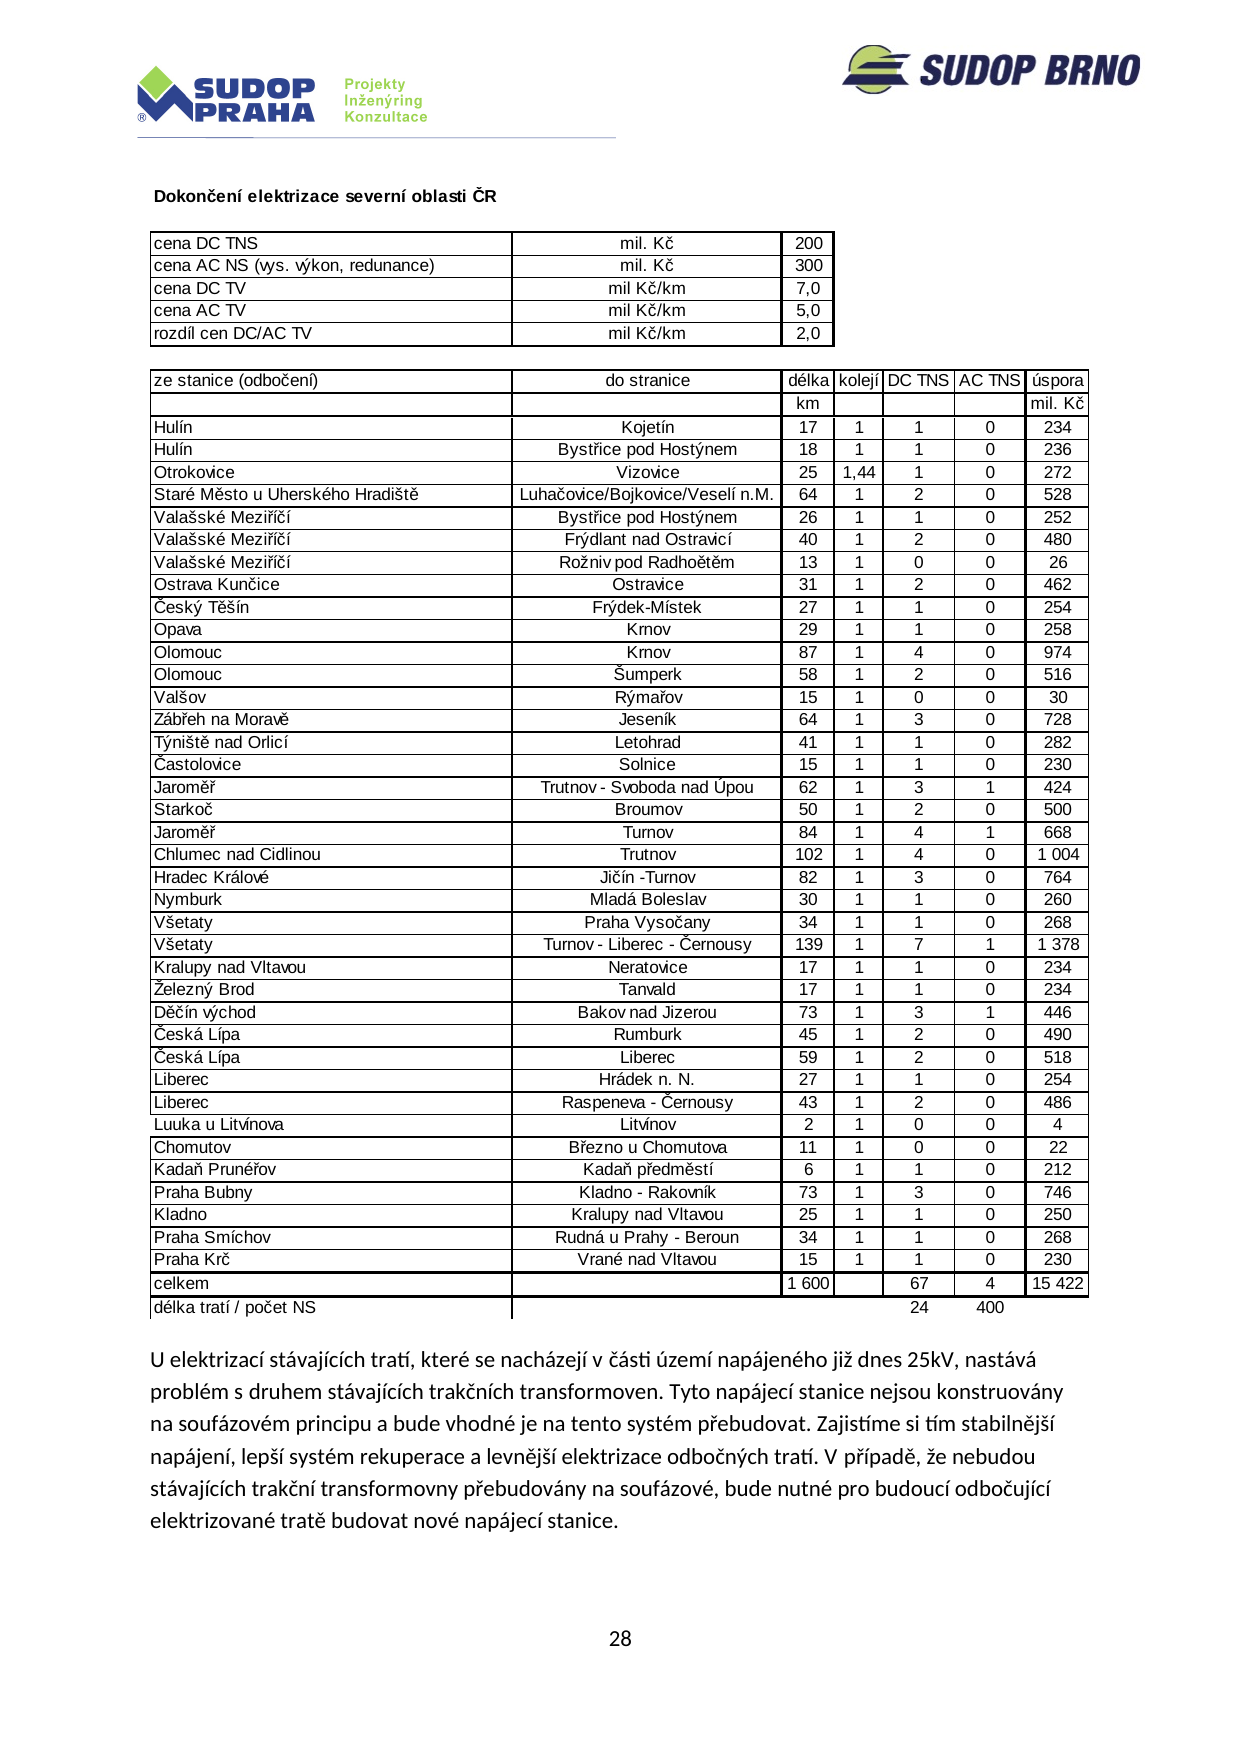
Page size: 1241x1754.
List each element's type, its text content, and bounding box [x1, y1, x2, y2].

picture [841, 45, 1149, 96]
picture [137, 65, 435, 126]
text U elektrizací stávajících tratí, které se nacházejí v části území napájeného již dnes 25kV, nastává problém s druhem stávajících trakčních transformoven. Tyto napájecí stanice nejsou konstruovány na soufázovém principu a bude vhodné je na tento systém přebudovat. Zajistíme si tím stabilnější napájení, lepší systém rekuperace a levnější elektrizace odbočných tratí. V případě, že nebudou stávajících trakční transformovny přebudovány na soufázové, bude nutné pro budoucí odbočující elektrizované tratě budovat nové napájecí stanice. [150, 1345, 1090, 1534]
